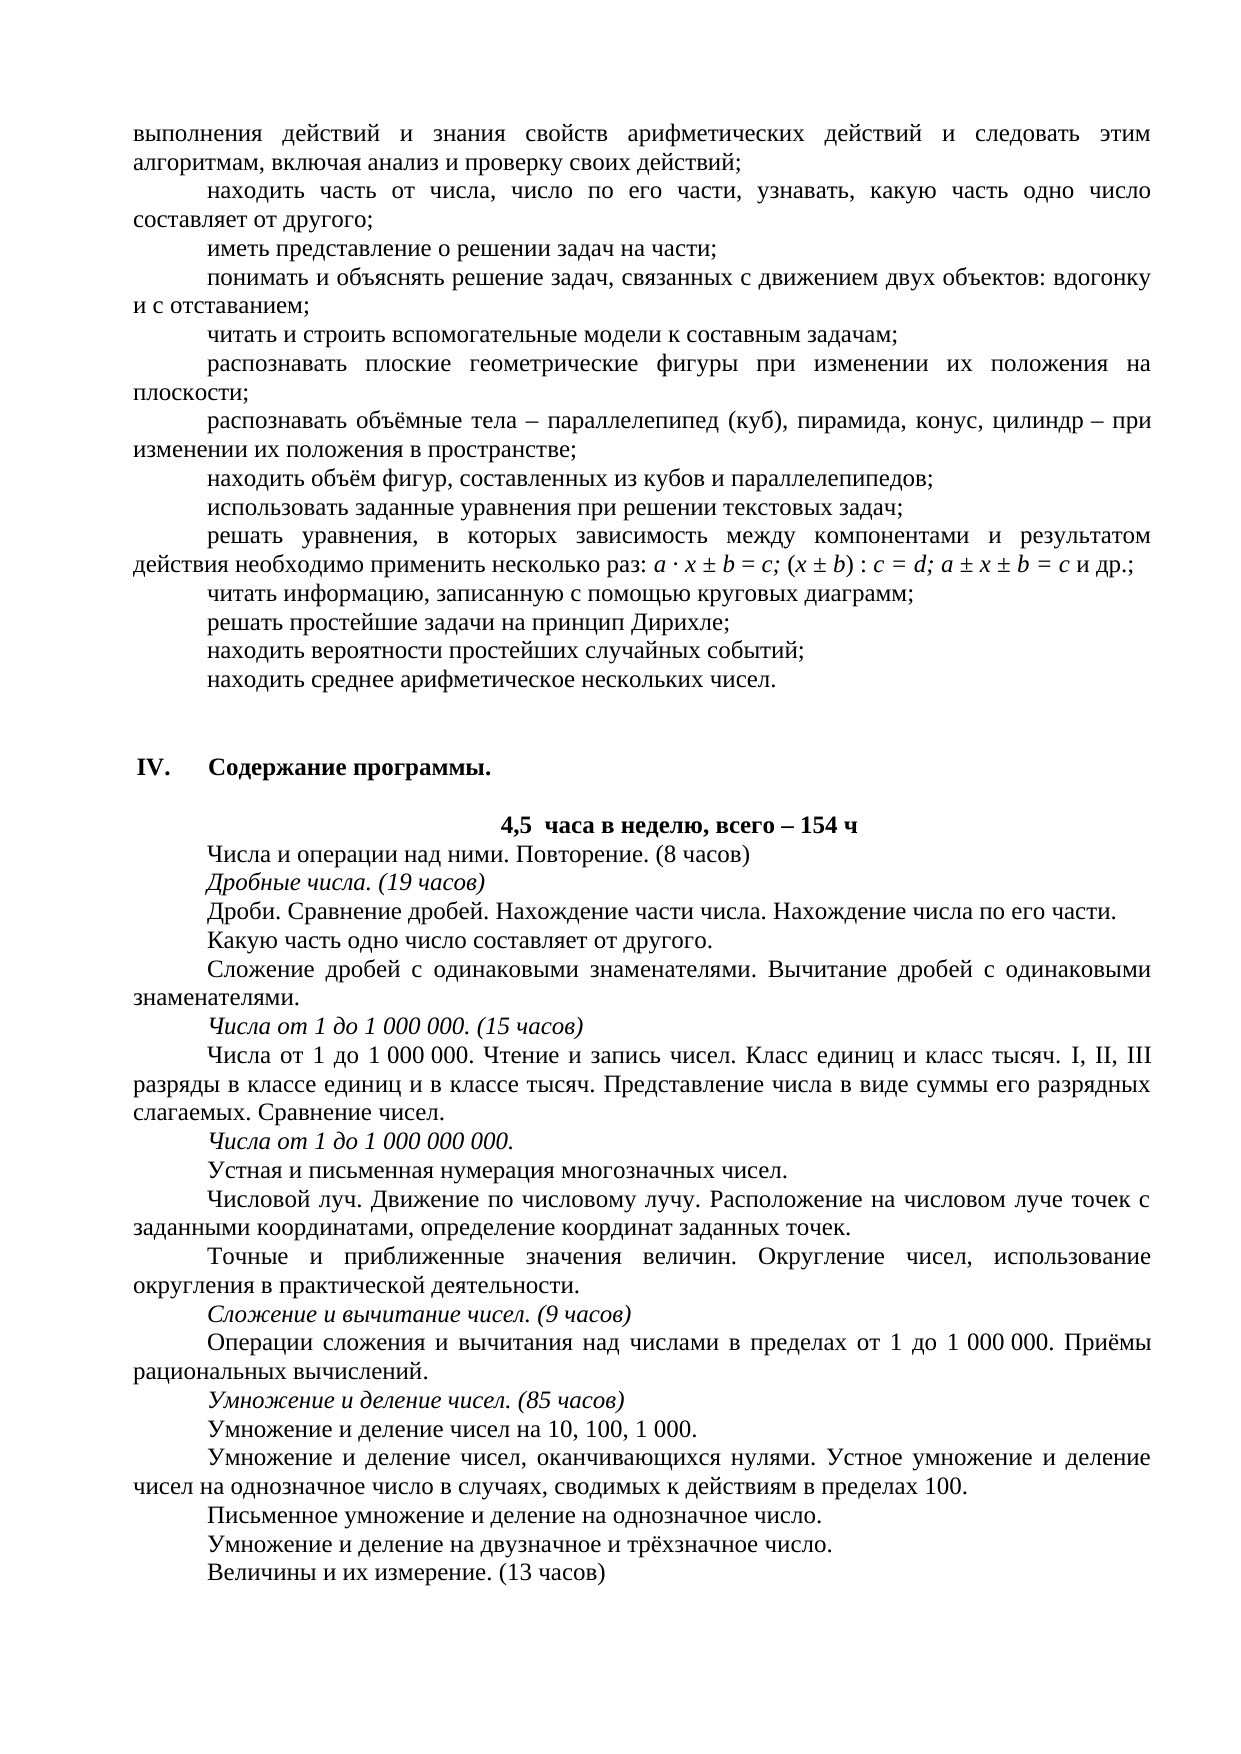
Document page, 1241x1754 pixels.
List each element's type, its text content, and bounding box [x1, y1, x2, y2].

text читать и строить вспомогательные модели к составным задачам; [133, 319, 1152, 348]
text Какую часть одно число составляет от другого. [133, 925, 1152, 954]
text Умножение и деление чисел на 10, 100, 1 000. [133, 1414, 1152, 1442]
text Величины и их измерение. (13 часов) [133, 1557, 1152, 1586]
text Числа от 1 до 1 000 000. Чтение и запись чисел. Класс единиц и класс тысяч. I, II, III разряды в классе единиц и в классе тысяч. Представление числа в виде суммы его разрядных слагаемых. Сравнение чисел. [133, 1040, 1152, 1126]
text решать уравнения, в которых зависимость между компонентами и результатом действия необходимо применить несколько раз: а ∙ х ± b = с; (х ± b) : с = d; a ± x ± b = с и др.; [133, 521, 1152, 578]
text распознавать объёмные тела – параллелепипед (куб), пирамида, конус, цилиндр – при изменении их положения в пространстве; [133, 406, 1152, 463]
text находить объём фигур, составленных из кубов и параллелепипедов; [133, 463, 1152, 492]
text иметь представление о решении задач на части; [133, 233, 1152, 262]
text понимать и объяснять решение задач, связанных с движением двух объектов: вдогонку и с отставанием; [133, 262, 1152, 319]
text распознавать плоские геометрические фигуры при изменении их положения на плоскости; [133, 348, 1152, 406]
text Умножение и деление чисел. (85 часов) [133, 1385, 1152, 1414]
text решать простейшие задачи на принцип Дирихле; [133, 607, 1152, 636]
text 4,5 часа в неделю, всего – 154 ч [133, 810, 1152, 839]
text Письменное умножение и деление на однозначное число. [133, 1500, 1152, 1529]
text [133, 118, 1152, 176]
text Умножение и деление чисел, оканчивающихся нулями. Устное умножение и деление чисел на однозначное число в случаях, сводимых к действиям в пределах 100. [133, 1442, 1152, 1500]
text Операции сложения и вычитания над числами в пределах от 1 до 1 000 000. Приёмы рациональных вычислений. [133, 1327, 1152, 1385]
text Сложение и вычитание чисел. (9 часов) [133, 1299, 1152, 1327]
text находить часть от числа, число по его части, узнавать, какую часть одно число составляет от другого; [133, 176, 1152, 233]
text Устная и письменная нумерация многозначных чисел. [133, 1155, 1152, 1184]
text находить вероятности простейших случайных событий; [133, 636, 1152, 664]
text Дроби. Сравнение дробей. Нахождение части числа. Нахождение числа по его части. [133, 896, 1152, 925]
text Дробные числа. (19 часов) [133, 867, 1152, 896]
text Сложение дробей с одинаковыми знаменателями. Вычитание дробей с одинаковыми знаменателями. [133, 954, 1152, 1011]
text Числовой луч. Движение по числовому лучу. Расположение на числовом луче точек с заданными координатами, определение координат заданных точек. [133, 1184, 1152, 1241]
text использовать заданные уравнения при решении текстовых задач; [133, 492, 1152, 521]
text читать информацию, записанную с помощью круговых диаграмм; [133, 578, 1152, 607]
text Числа от 1 до 1 000 000. (15 часов) [133, 1011, 1152, 1040]
text Числа и операции над ними. Повторение. (8 часов) [133, 839, 1152, 867]
text находить среднее арифметическое нескольких чисел. [133, 664, 1152, 693]
text Числа от 1 до 1 000 000 000. [133, 1126, 1152, 1155]
list Содержание программы. [170, 752, 1152, 781]
text Точные и приближенные значения величин. Округление чисел, использование округления в практической деятельности. [133, 1241, 1152, 1299]
text Умножение и деление на двузначное и трёхзначное число. [133, 1529, 1152, 1557]
